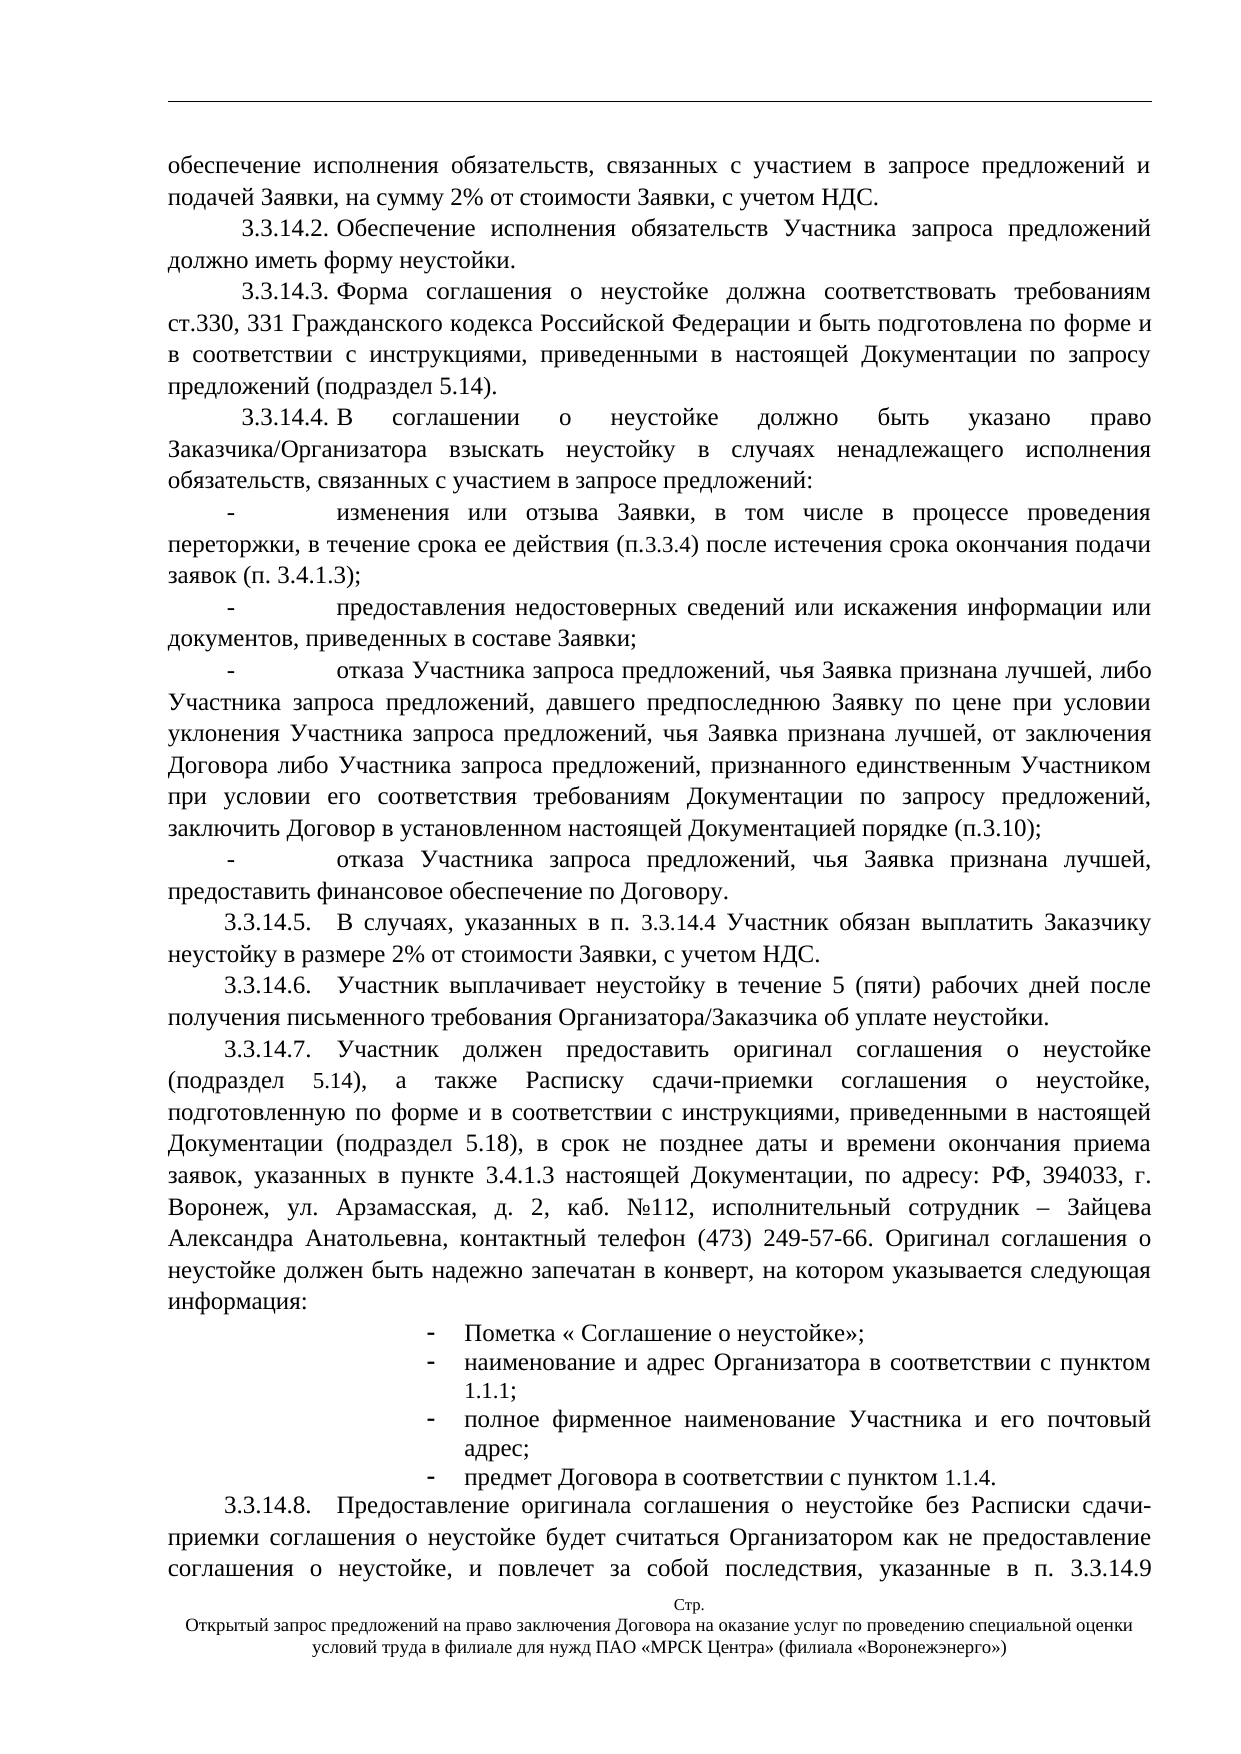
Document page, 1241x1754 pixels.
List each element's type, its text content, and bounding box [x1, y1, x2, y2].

list В соглашении о неустойке должно быть указано право Заказчика/Организатора взыскать неустойку в случаях ненадлежащего исполнения обязательств, связанных с участием в запросе предложений: [168, 402, 1152, 494]
list отказа Участника запроса предложений, чья Заявка признана лучшей, предоставить финансовое обеспечение по Договору. [168, 844, 1152, 905]
list наименование и адрес Организатора в соответствии с пунктом 1.1.1; [427, 1347, 1152, 1404]
list Форма соглашения о неустойке должна соответствовать требованиям ст.330, 331 Гражданского кодекса Российской Федерации и быть подготовлена по форме и в соответствии с инструкциями, приведенными в настоящей Документации по запросу предложений (подраздел 5.14). [168, 276, 1152, 400]
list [168, 150, 1152, 210]
list Участник выплачивает неустойку в течение 5 (пяти) рабочих дней после получения письменного требования Организатора/Заказчика об уплате неустойки. [168, 971, 1152, 1031]
list предмет Договора в соответствии с пунктом 1.1.4. [427, 1462, 1152, 1490]
list В случаях, указанных в п. 3.3.14.4 Участник обязан выплатить Заказчику неустойку в размере 2% от стоимости Заявки, с учетом НДС. [168, 907, 1152, 968]
list отказа Участника запроса предложений, чья Заявка признана лучшей, либо Участника запроса предложений, давшего предпоследнюю Заявку по цене при условии уклонения Участника запроса предложений, чья Заявка признана лучшей, от заключения Договора либо Участника запроса предложений, признанного единственным Участником при условии его соответствия требованиям Документации по запросу предложений, заключить Договор в установленном настоящей Документацией порядке (п.3.10); [168, 655, 1152, 842]
list Обеспечение исполнения обязательств Участника запроса предложений должно иметь форму неустойки. [168, 213, 1152, 273]
list предоставления недостоверных сведений или искажения информации или документов, приведенных в составе Заявки; [168, 592, 1152, 652]
list Участник должен предоставить оригинал соглашения о неустойке (подраздел 5.14), а также Расписку сдачи-приемки соглашения о неустойке, подготовленную по форме и в соответствии с инструкциями, приведенными в настоящей Документации (подраздел 5.18), в срок не позднее даты и времени окончания приема заявок, указанных в пункте 3.4.1.3 настоящей Документации, по адресу: РФ, 394033, г. Воронеж, ул. Арзамасская, д. 2, каб. №112, исполнительный сотрудник – Зайцева Александра Анатольевна, контактный телефон (473) 249-57-66. Оригинал соглашения о неустойке должен быть надежно запечатан в конверт, на котором указывается следующая информация: [168, 1034, 1152, 1315]
list Пометка « Соглашение о неустойке»; [427, 1318, 1152, 1347]
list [168, 1490, 1152, 1582]
list изменения или отзыва Заявки, в том числе в процессе проведения переторжки, в течение срока ее действия (п.3.3.4) после истечения срока окончания подачи заявок (п. 3.4.1.3); [168, 497, 1152, 589]
list полное фирменное наименование Участника и его почтовый адрес; [427, 1404, 1152, 1462]
